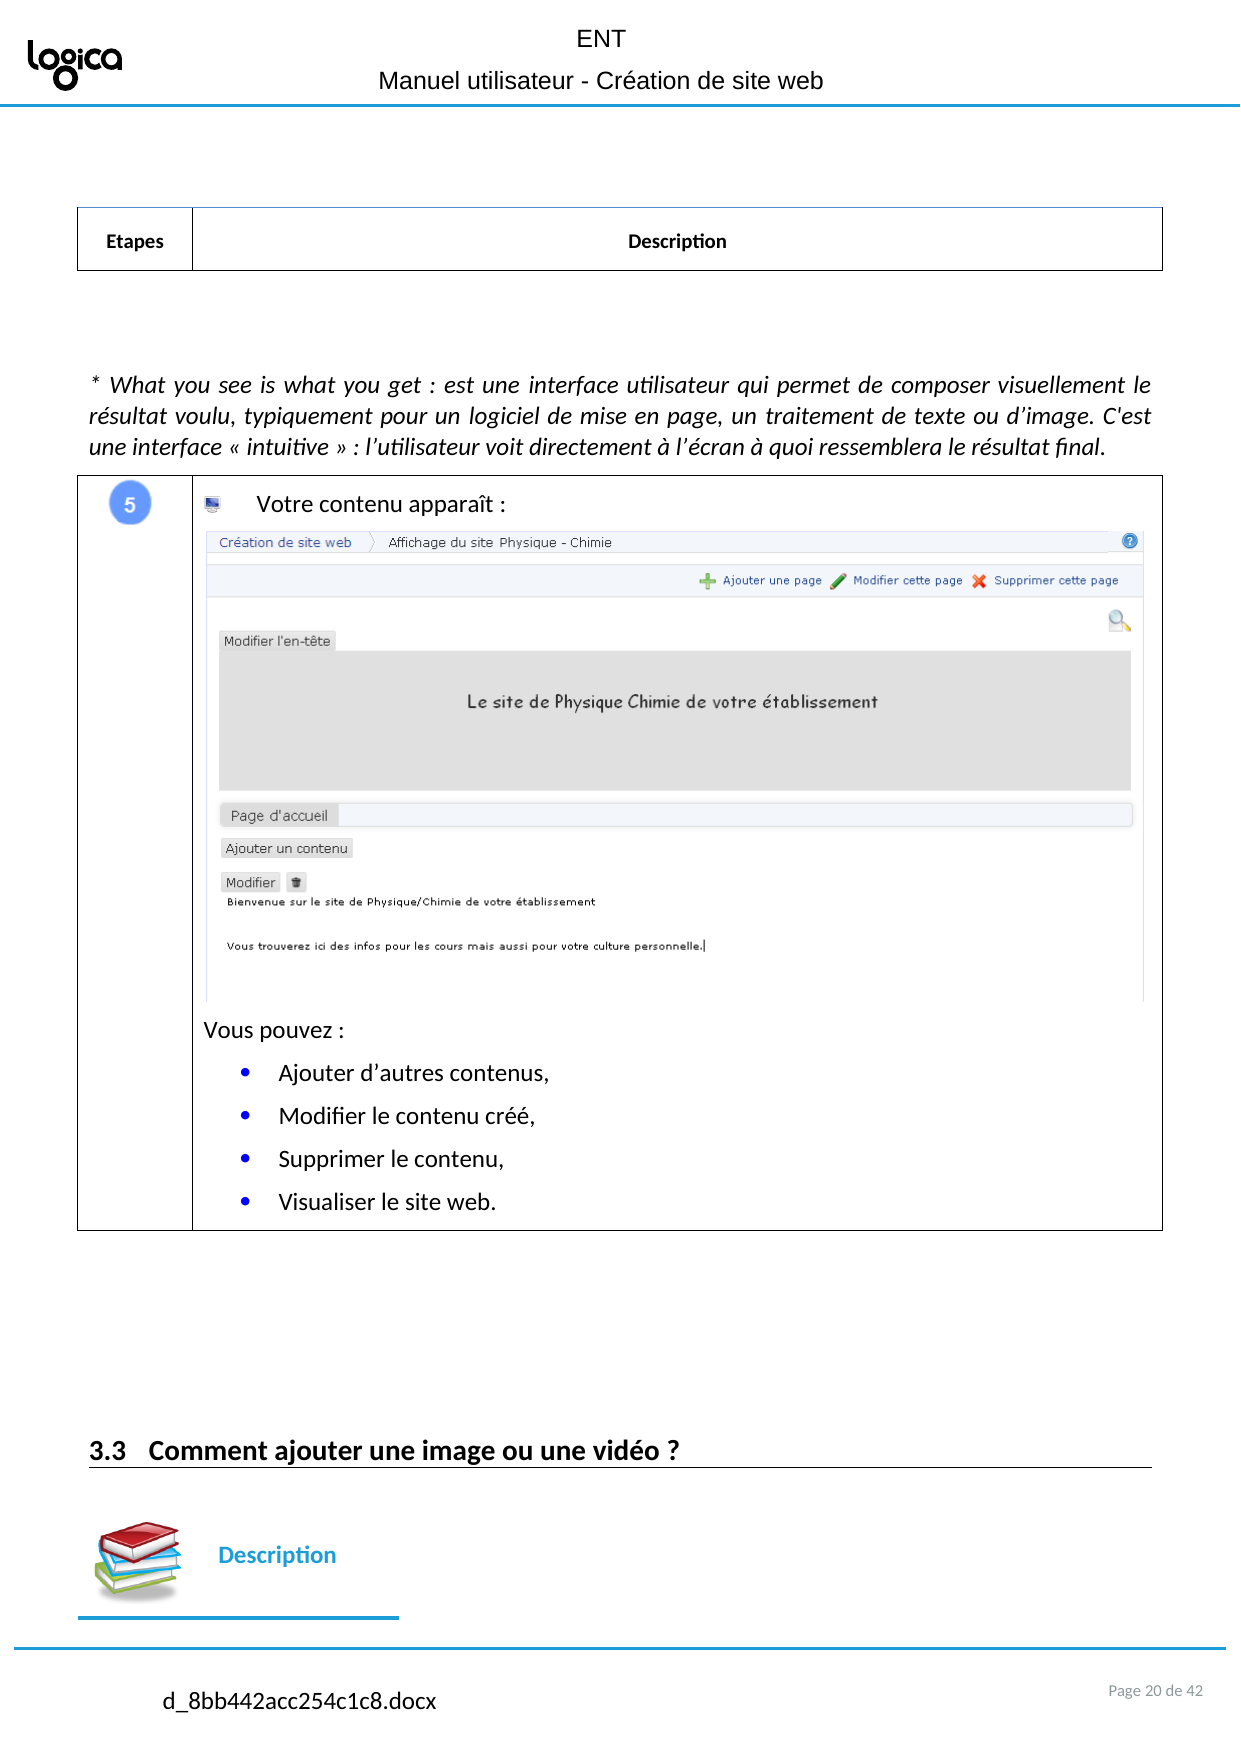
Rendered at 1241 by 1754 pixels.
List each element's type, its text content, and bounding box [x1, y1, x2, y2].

picture [106, 478, 158, 531]
picture [88, 1505, 186, 1604]
picture [204, 496, 221, 513]
table_cell * What you see is what you get : est une interface utilisateur qui permet de composer visuellement le résultat voulu, typiquement pour un logiciel de mise en page, un traitement de texte ou d’image. C'est une interface « intuitive » : l’utilisateur voit directement à l’écran à quoi ressemblera le résultat final. [78, 271, 1163, 475]
picture [203, 531, 1151, 1002]
table_cell [78, 476, 192, 1229]
table_header Etapes [78, 208, 192, 270]
table_cell Votre contenu apparaît : Vous pouvez : Ajouter d’autres contenus, Modifier le contenu créé, Supprimer le contenu, Visualiser le site web. [193, 476, 1162, 1229]
table_header [78, 1493, 207, 1616]
table_header Description [207, 1493, 399, 1616]
subtitle Comment ajouter une image ou une vidéo ? [89, 1440, 1152, 1467]
table_header Description [193, 208, 1162, 270]
